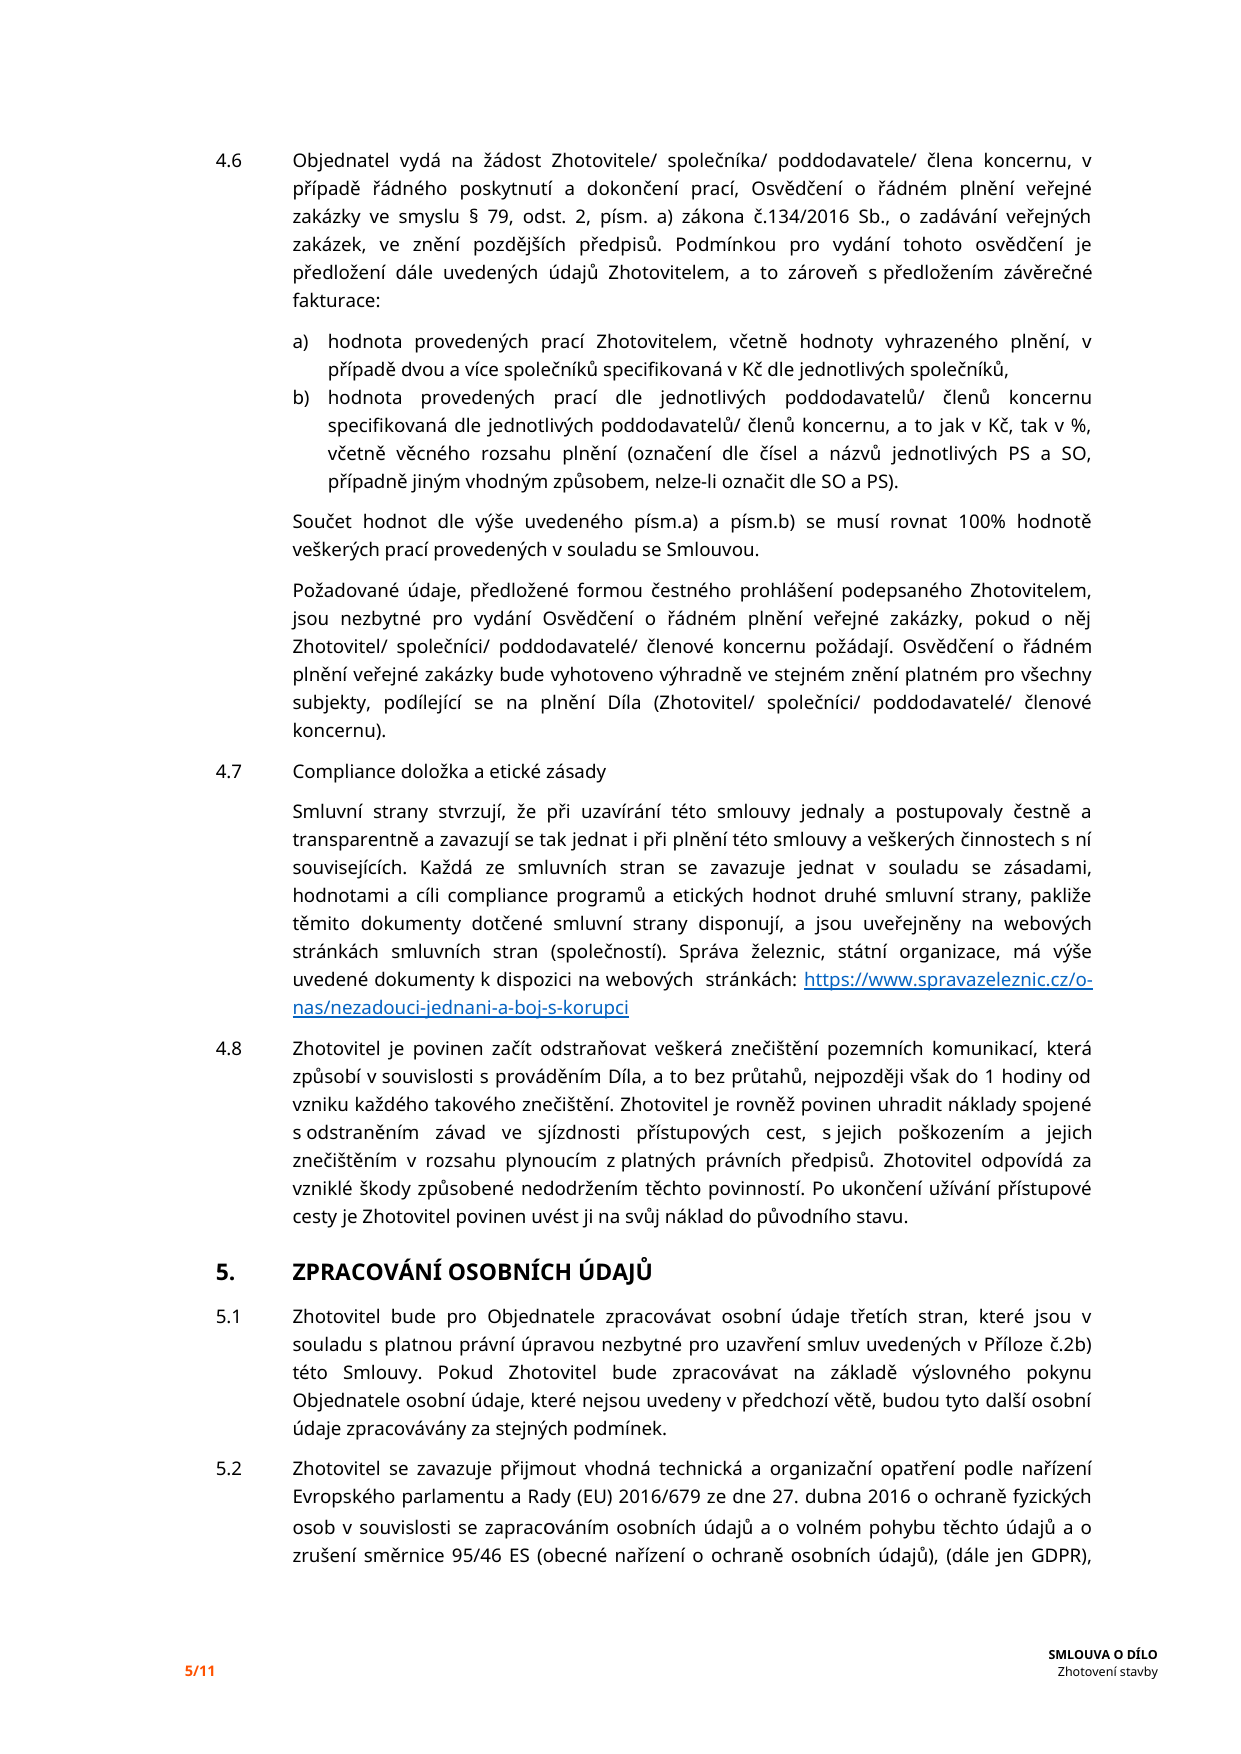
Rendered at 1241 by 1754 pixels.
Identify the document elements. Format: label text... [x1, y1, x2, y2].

text Objednatel vydá na žádost Zhotovitele/ společníka/ poddodavatele/ člena koncernu, v případě řádného poskytnutí a dokončení prací, Osvědčení o řádném plnění veřejné zakázky ve smyslu § 79, odst. 2, písm. a) zákona č.134/2016 Sb., o zadávání veřejných zakázek, ve znění pozdějších předpisů. Podmínkou pro vydání tohoto osvědčení je předložení dále uvedených údajů Zhotovitelem, a to zároveň s předložením závěrečné fakturace: [216, 147, 1093, 313]
list hodnota provedených prací Zhotovitelem, včetně hodnoty vyhrazeného plnění, v případě dvou a více společníků specifikovaná v Kč dle jednotlivých společníků, [292, 328, 1093, 382]
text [216, 1456, 1093, 1568]
text hodnota provedených prací dle jednotlivých poddodavatelů/ členů koncernu specifikovaná dle jednotlivých poddodavatelů/ členů koncernu, a to jak v Kč, tak v %, včetně věcného rozsahu plnění (označení dle čísel a názvů jednotlivých PS a SO, případně jiným vhodným způsobem, nelze-li označit dle SO a PS). [292, 384, 1093, 494]
text Součet hodnot dle výše uvedeného písm.a) a písm.b) se musí rovnat 100% hodnotě veškerých prací provedených v souladu se Smlouvou. [292, 509, 1093, 562]
list Zhotovitel je povinen začít odstraňovat veškerá znečištění pozemních komunikací, která způsobí v souvislosti s prováděním Díla, a to bez průtahů, nejpozději však do 1 hodiny od vzniku každého takového znečištění. Zhotovitel je rovněž povinen uhradit náklady spojené s odstraněním závad ve sjízdnosti přístupových cest, s jejich poškozením a jejich znečištěním v rozsahu plynoucím z platných právních předpisů. Zhotovitel odpovídá za vzniklé škody způsobené nedodržením těchto povinností. Po ukončení užívání přístupové cesty je Zhotovitel povinen uvést ji na svůj náklad do původního stavu. [216, 1035, 1093, 1229]
text Požadované údaje, předložené formou čestného prohlášení podepsaného Zhotovitelem, jsou nezbytné pro vydání Osvědčení o řádném plnění veřejné zakázky, pokud o něj Zhotovitel/ společníci/ poddodavatelé/ členové koncernu požádají. Osvědčení o řádném plnění veřejné zakázky bude vyhotoveno výhradně ve stejném znění platném pro všechny subjekty, podílející se na plnění Díla (Zhotovitel/ společníci/ poddodavatelé/ členové koncernu). [292, 577, 1093, 743]
list Compliance doložka a etické zásady [216, 758, 1093, 783]
text ZPRACOVÁNÍ OSOBNÍCH ÚDAJŮ [216, 1256, 1093, 1287]
list Smluvní strany stvrzují, že při uzavírání této smlouvy jednaly a postupovaly čestně a transparentně a zavazují se tak jednat i při plnění této smlouvy a veškerých činnostech s ní souvisejících. Každá ze smluvních stran se zavazuje jednat v souladu se zásadami, hodnotami a cíli compliance programů a etických hodnot druhé smluvní strany, pakliže těmito dokumenty dotčené smluvní strany disponují, a jsou uveřejněny na webových stránkách smluvních stran (společností). Správa železnic, státní organizace, má výše uvedené dokumenty k dispozici na webových stránkách: https://www.spravazeleznic.cz/o-nas/nezadouci-jednani-a-boj-s-korupci [292, 798, 1093, 1020]
text Zhotovitel bude pro Objednatele zpracovávat osobní údaje třetích stran, které jsou v souladu s platnou právní úpravou nezbytné pro uzavření smluv uvedených v Příloze č.2b) této Smlouvy. Pokud Zhotovitel bude zpracovávat na základě výslovného pokynu Objednatele osobní údaje, které nejsou uvedeny v předchozí větě, budou tyto další osobní údaje zpracovávány za stejných podmínek. [216, 1303, 1093, 1441]
